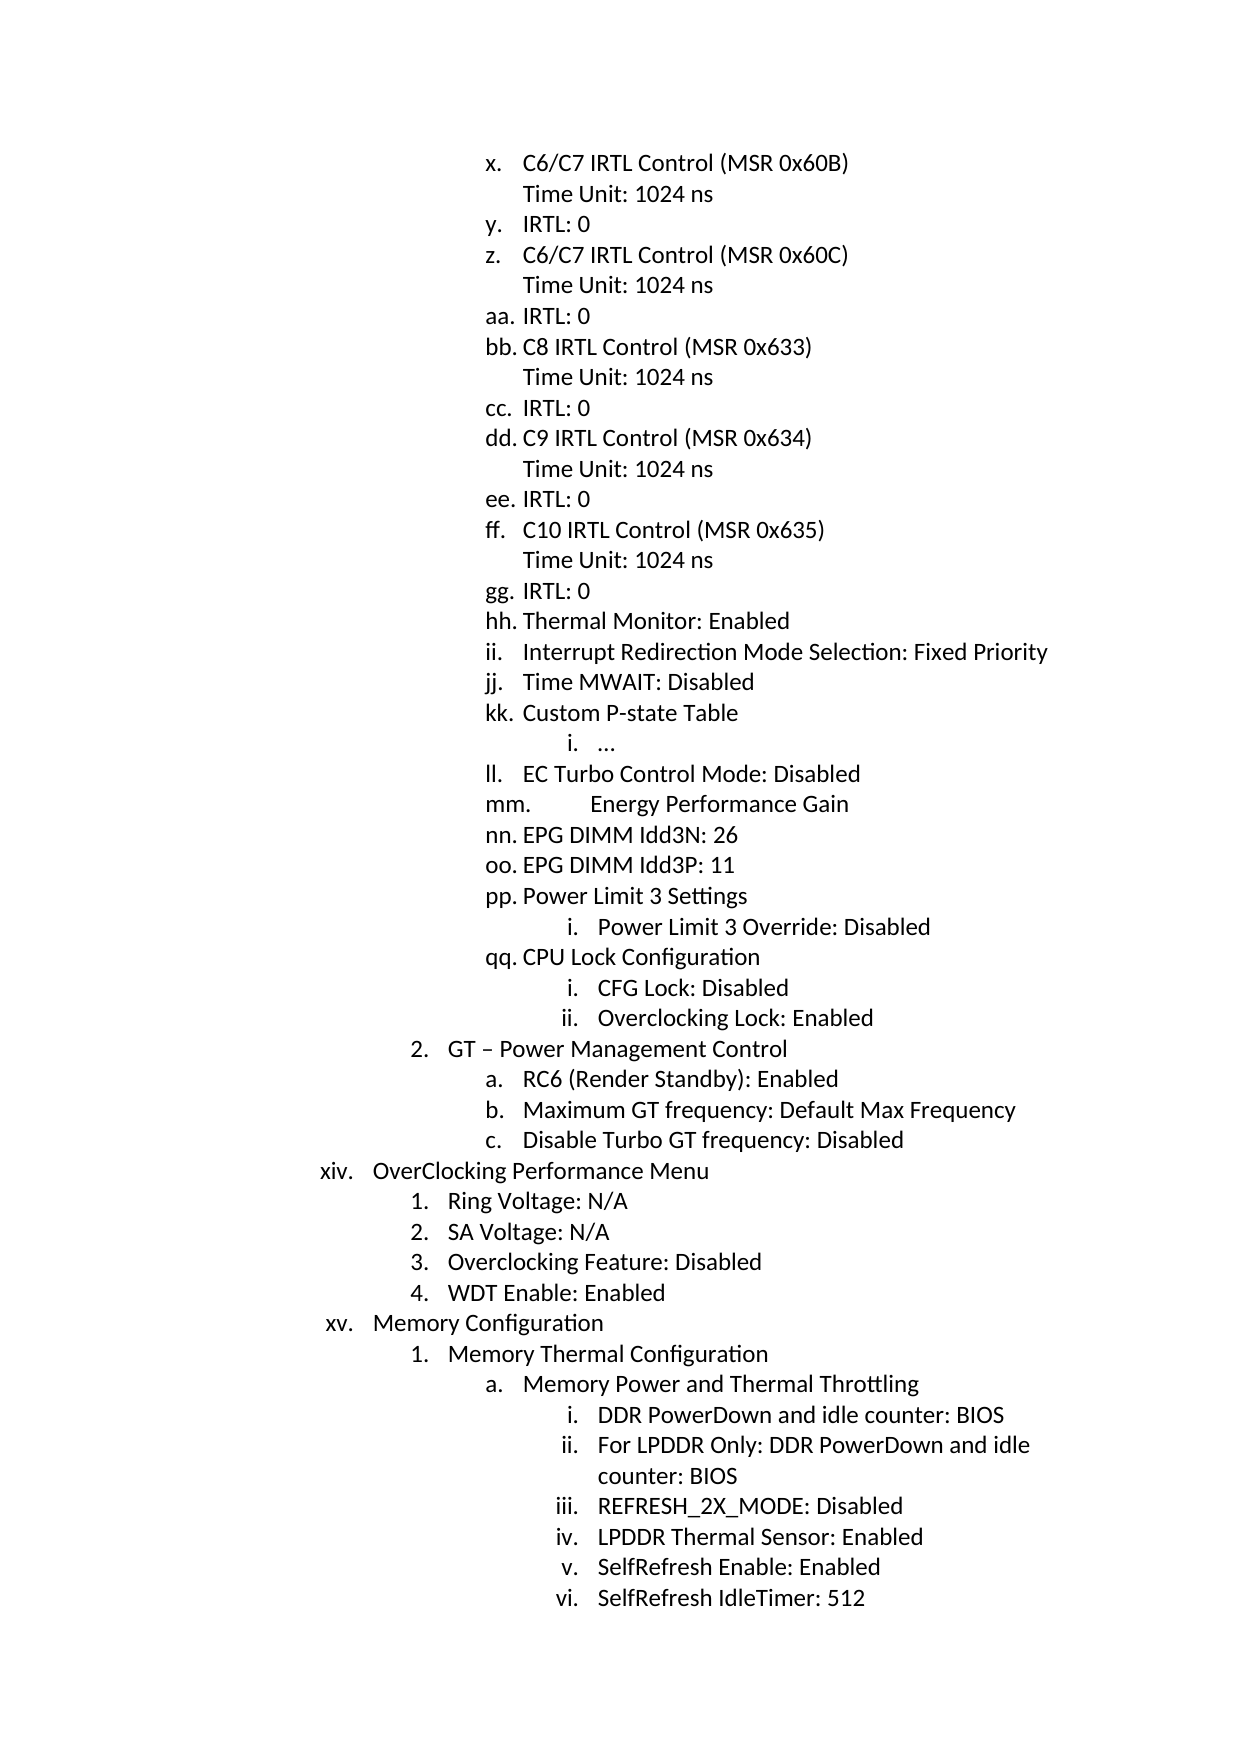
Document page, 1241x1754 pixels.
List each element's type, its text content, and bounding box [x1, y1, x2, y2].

list C8 IRTL Control (MSR 0x633) Time Unit: 1024 ns [485, 331, 1093, 392]
list Disable Turbo GT frequency: Disabled [485, 1124, 1093, 1155]
list DDR PowerDown and idle counter: BIOS [579, 1399, 1093, 1429]
list OverClocking Performance Menu [354, 1155, 1093, 1185]
list Overclocking Feature: Disabled [410, 1246, 1093, 1277]
list CPU Lock Configuration [485, 941, 1093, 972]
list LPDDR Thermal Sensor: Enabled [579, 1521, 1093, 1552]
list C10 IRTL Control (MSR 0x635) Time Unit: 1024 ns [485, 514, 1093, 575]
list IRTL: 0 [485, 209, 1093, 239]
list Overclocking Lock: Enabled [579, 1002, 1093, 1033]
list C6/C7 IRTL Control (MSR 0x60C) Time Unit: 1024 ns [485, 239, 1093, 300]
list Thermal Monitor: Enabled [485, 605, 1093, 636]
list Interrupt Redirection Mode Selection: Fixed Priority [485, 636, 1093, 666]
list Power Limit 3 Override: Disabled [579, 911, 1093, 941]
list EPG DIMM Idd3P: 11 [485, 849, 1093, 880]
list RC6 (Render Standby): Enabled [485, 1063, 1093, 1094]
list GT – Power Management Control [410, 1033, 1093, 1063]
list Custom P-state Table [485, 697, 1093, 727]
list … [579, 727, 1093, 758]
list SelfRefresh IdleTimer: 512 [579, 1582, 1093, 1613]
list For LPDDR Only: DDR PowerDown and idle counter: BIOS [579, 1429, 1093, 1491]
list WDT Enable: Enabled [410, 1277, 1093, 1307]
list CFG Lock: Disabled [579, 972, 1093, 1002]
list IRTL: 0 [485, 300, 1093, 331]
list C6/C7 IRTL Control (MSR 0x60B) Time Unit: 1024 ns [485, 148, 1093, 209]
list Memory Power and Thermal Throttling [485, 1368, 1093, 1399]
list SA Voltage: N/A [410, 1216, 1093, 1246]
list Ring Voltage: N/A [410, 1185, 1093, 1216]
list IRTL: 0 [485, 575, 1093, 605]
list IRTL: 0 [485, 392, 1093, 422]
list Maximum GT frequency: Default Max Frequency [485, 1094, 1093, 1124]
list REFRESH_2X_MODE: Disabled [579, 1491, 1093, 1521]
list Energy Performance Gain [485, 788, 1093, 819]
list Memory Configuration [354, 1307, 1093, 1338]
list Time MWAIT: Disabled [485, 666, 1093, 697]
list IRTL: 0 [485, 483, 1093, 514]
list Memory Thermal Configuration [410, 1338, 1093, 1368]
list Power Limit 3 Settings [485, 880, 1093, 911]
list EPG DIMM Idd3N: 26 [485, 819, 1093, 849]
list C9 IRTL Control (MSR 0x634) Time Unit: 1024 ns [485, 422, 1093, 483]
list SelfRefresh Enable: Enabled [579, 1552, 1093, 1582]
list EC Turbo Control Mode: Disabled [485, 758, 1093, 788]
